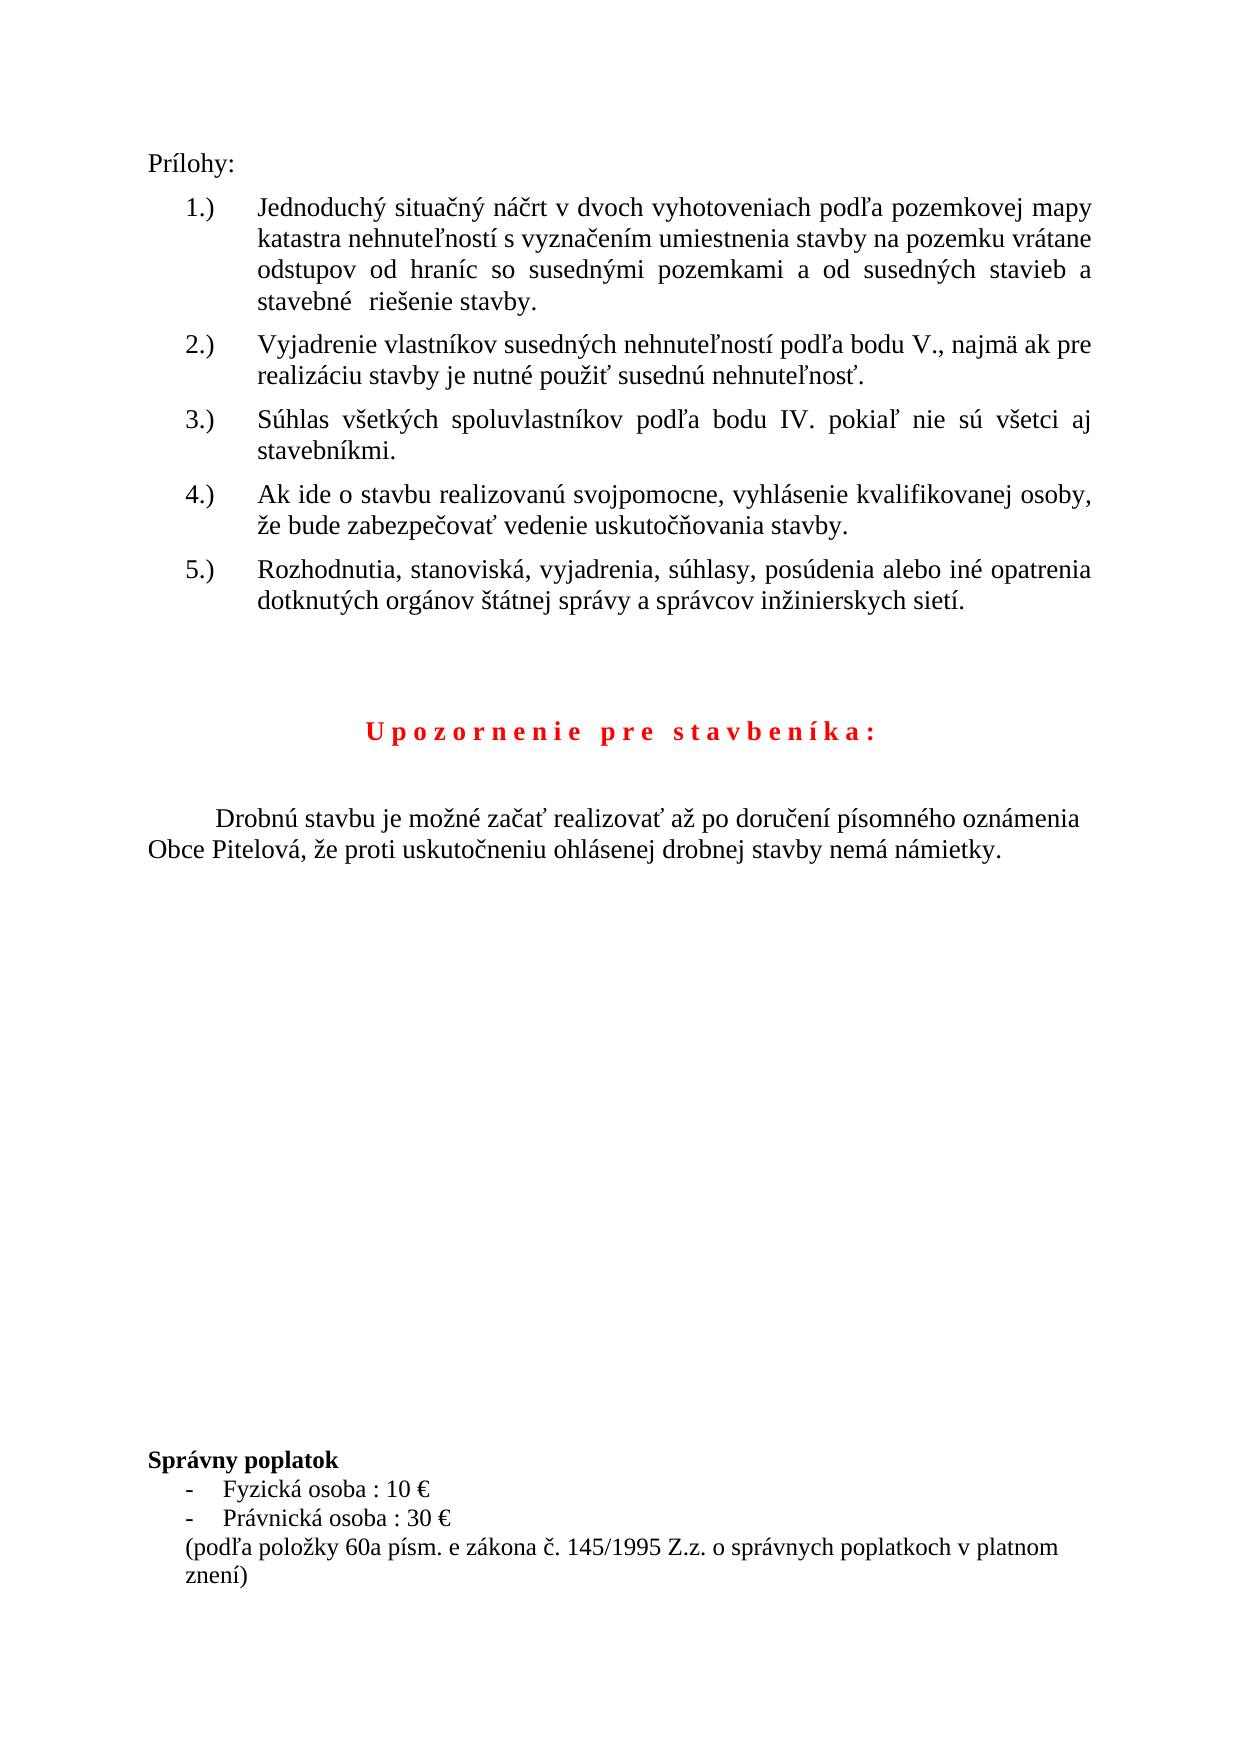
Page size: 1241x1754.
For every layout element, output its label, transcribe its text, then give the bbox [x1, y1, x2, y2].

text (podľa položky 60a písm. e zákona č. 145/1995 Z.z. o správnych poplatkoch v platnom znení) [185, 1532, 1093, 1589]
list Vyjadrenie vlastníkov susedných nehnuteľností podľa bodu V., najmä ak pre realizáciu stavby je nutné použiť susednú nehnuteľnosť. [185, 328, 1093, 391]
text U p o z o r n e n i e p r e s t a v b e n í k a : [148, 715, 1093, 746]
list Ak ide o stavbu realizovanú svojpomocne, vyhlásenie kvalifikovanej osoby, že bude zabezpečovať vedenie uskutočňovania stavby. [185, 478, 1093, 540]
list Rozhodnutia, stanoviská, vyjadrenia, súhlasy, posúdenia alebo iné opatrenia dotknutých orgánov štátnej správy a správcov inžinierskych sietí. [185, 553, 1093, 615]
text Drobnú stavbu je možné začať realizovať až po doručení písomného oznámenia Obce Pitelová, že proti uskutočneniu ohlásenej drobnej stavby nemá námietky. [148, 802, 1093, 864]
list Fyzická osoba : 10 € [185, 1474, 1093, 1503]
list Jednoduchý situačný náčrt v dvoch vyhotoveniach podľa pozemkovej mapy katastra nehnuteľností s vyznačením umiestnenia stavby na pozemku vrátane odstupov od hraníc so susednými pozemkami a od susedných stavieb a stavebné riešenie stavby. [185, 191, 1093, 316]
text Správny poplatok [148, 1445, 1093, 1474]
text Prílohy: [148, 148, 1093, 179]
list Súhlas všetkých spoluvlastníkov podľa bodu IV. pokiaľ nie sú všetci aj stavebníkmi. [185, 403, 1093, 465]
list Právnická osoba : 30 € [185, 1503, 1093, 1532]
